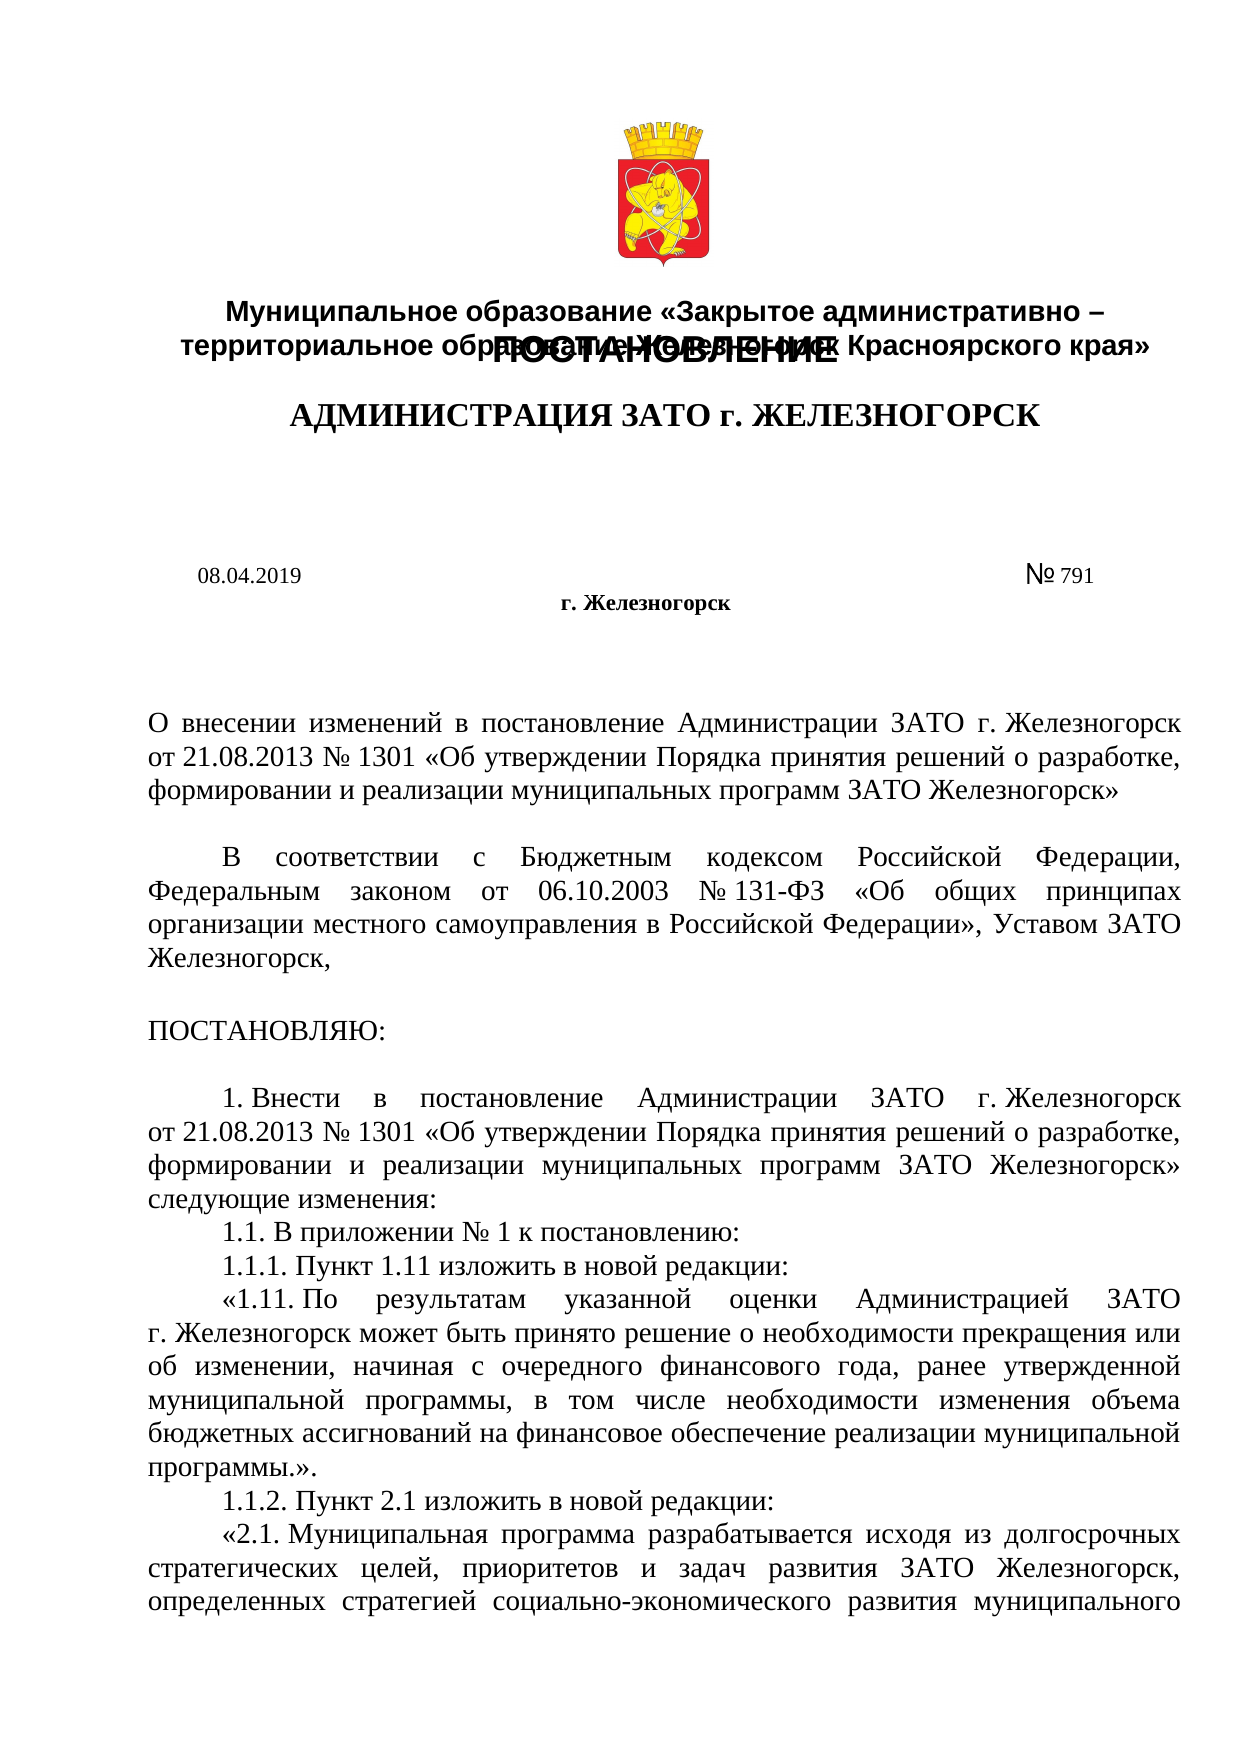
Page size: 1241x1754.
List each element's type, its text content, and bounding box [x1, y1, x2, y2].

text Муниципальное образование «Закрытое административно – территориальное образование Железногорск Красноярского края» [149, 294, 1180, 328]
text ПОСТАНОВЛЯЮ: [148, 1013, 1181, 1047]
subtitle АДМИНИСТРАЦИЯ ЗАТО г. ЖЕЛЕЗНОГОРСК [149, 395, 1180, 433]
text В соответствии с Бюджетным кодексом Российской Федерации, Федеральным законом от 06.10.2003 № 131-ФЗ «Об общих принципах организации местного самоуправления в Российской Федерации», Уставом ЗАТО Железногорск, [148, 840, 1181, 974]
picture [614, 118, 715, 267]
text «1.11. По результатам указанной оценки Администрацией ЗАТО г. Железногорск может быть принято решение о необходимости прекращения или об изменении, начиная с очередного финансового года, ранее утвержденной муниципальной программы, в том числе необходимости изменения объема бюджетных ассигнований на финансовое обеспечение реализации муниципальной программы.». [148, 1282, 1181, 1483]
text 1. Внести в постановление Администрации ЗАТО г. Железногорск от 21.08.2013 № 1301 «Об утверждении Порядка принятия решений о разработке, формировании и реализации муниципальных программ ЗАТО Железногорск» следующие изменения: [148, 1080, 1181, 1214]
text г. Железногорск [121, 589, 1171, 616]
text 1.1. В приложении № 1 к постановлению: [148, 1214, 1181, 1248]
text 1.1.2. Пункт 2.1 изложить в новой редакции: [148, 1483, 1181, 1516]
text ПОСТАНОВЛЕНИЕ [149, 328, 1180, 371]
text 08.04.2019 791 [121, 562, 1171, 589]
text О внесении изменений в постановление Администрации ЗАТО г. Железногорск от 21.08.2013 № 1301 «Об утверждении Порядка принятия решений о разработке, формировании и реализации муниципальных программ ЗАТО Железногорск» [148, 706, 1181, 806]
text 1.1.1. Пункт 1.11 изложить в новой редакции: [148, 1248, 1181, 1282]
